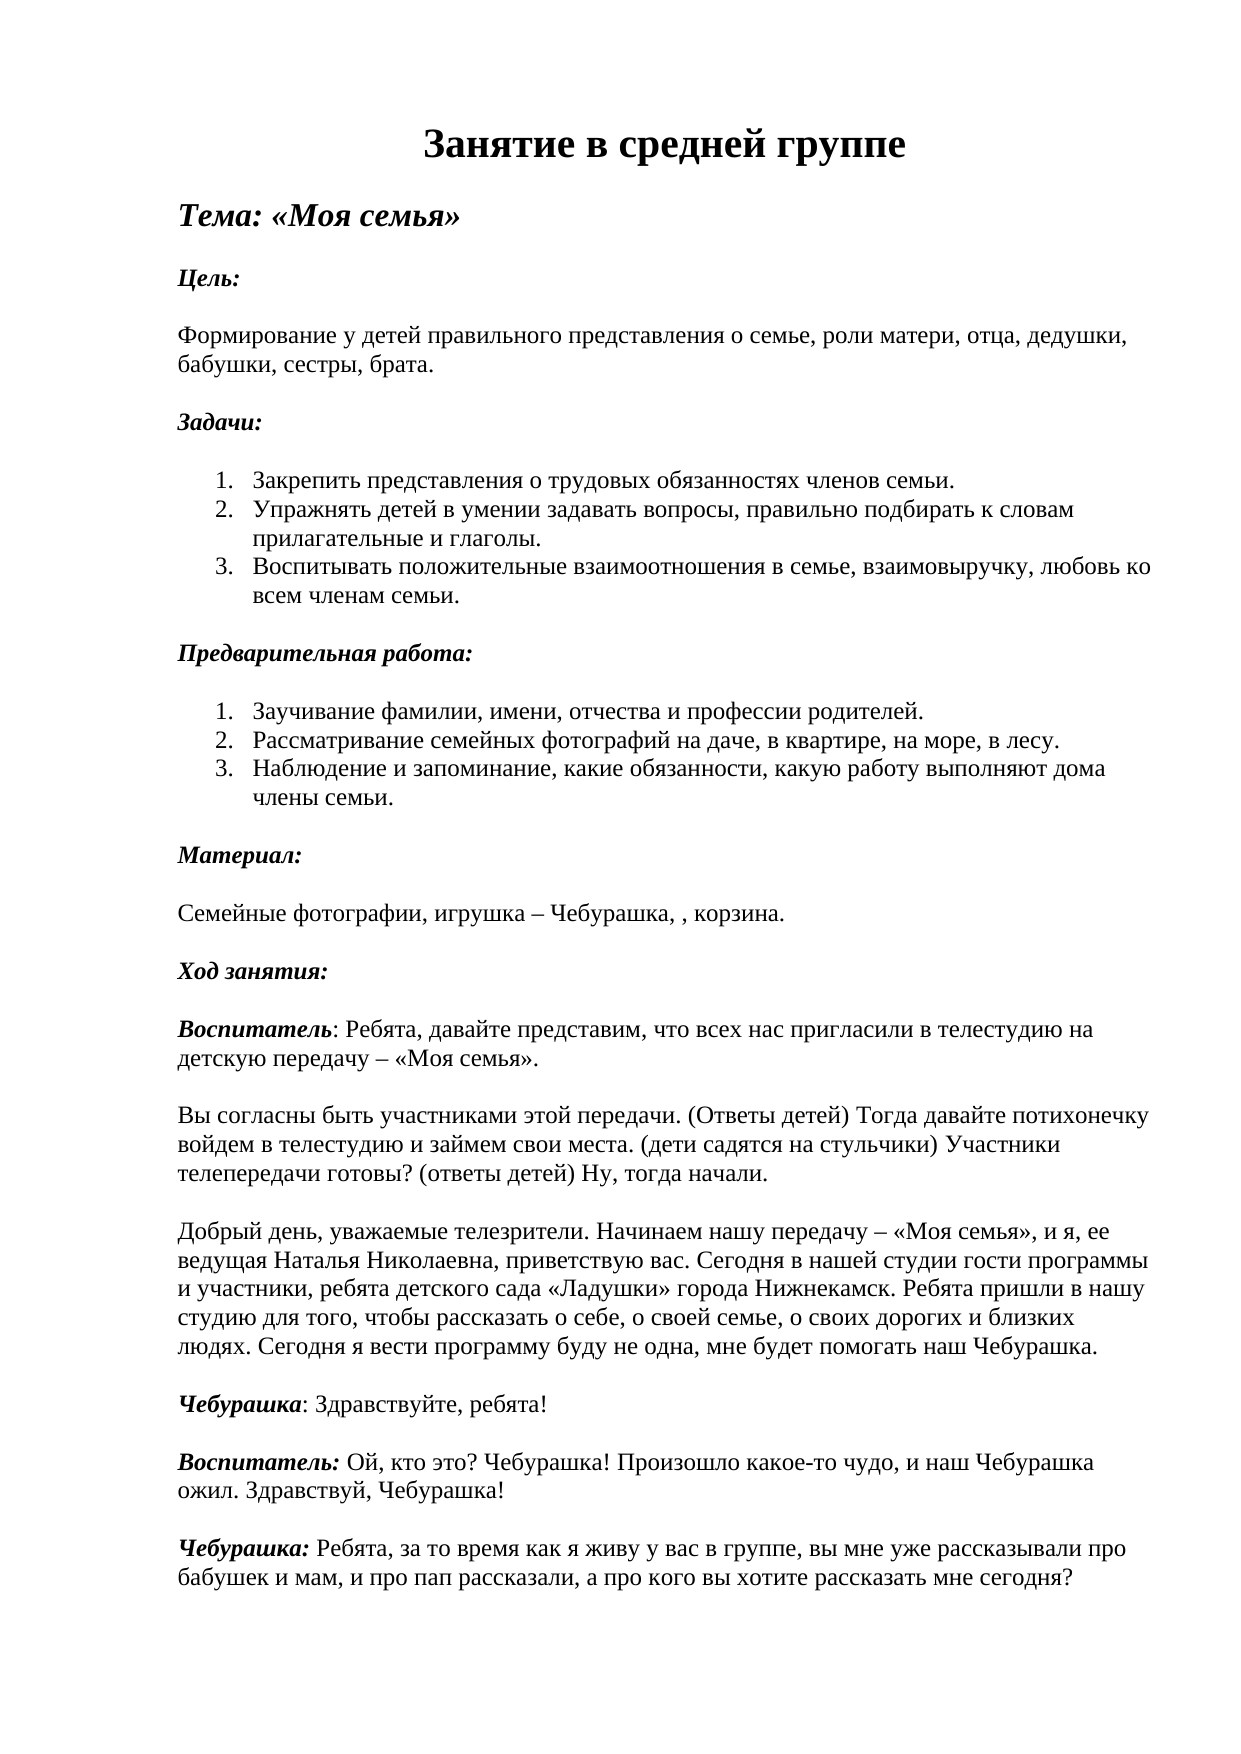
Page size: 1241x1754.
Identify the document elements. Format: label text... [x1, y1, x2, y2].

text Цель: [177, 263, 1152, 291]
list Закрепить представления о трудовых обязанностях членов семьи. [215, 465, 1152, 494]
text Воспитатель: Ой, кто это? Чебурашка! Произошло какое-то чудо, и наш Чебурашка ожил. Здравствуй, Чебурашка! [177, 1447, 1152, 1504]
text Добрый день, уважаемые телезрители. Начинаем нашу передачу – «Моя семья», и я, ее ведущая Наталья Николаевна, приветствую вас. Сегодня в нашей студии гости программы и участники, ребята детского сада «Ладушки» города Нижнекамск. Ребята пришли в нашу студию для того, чтобы рассказать о себе, о своей семье, о своих дорогих и близких людях. Сегодня я вести программу буду не одна, мне будет помогать наш Чебурашка. [177, 1216, 1152, 1360]
text Формирование у детей правильного представления о семье, роли матери, отца, дедушки, бабушки, сестры, брата. [177, 321, 1152, 378]
text Задачи: [177, 407, 1152, 436]
text Предварительная работа: [177, 638, 1152, 667]
text Чебурашка: Здравствуйте, ребята! [177, 1389, 1152, 1418]
text Тема: «Моя семья» [177, 195, 1152, 233]
text Занятие в средней группе [177, 118, 1152, 166]
list Заучивание фамилии, имени, отчества и профессии родителей. [215, 696, 1152, 725]
text Воспитатель: Ребята, давайте представим, что всех нас пригласили в телестудию на детскую передачу – «Моя семья». [177, 1014, 1152, 1071]
list Воспитывать положительные взаимоотношения в семье, взаимовыручку, любовь ко всем членам семьи. [215, 551, 1152, 609]
text Ход занятия: [177, 956, 1152, 985]
list Наблюдение и запоминание, какие обязанности, какую работу выполняют дома члены семьи. [215, 753, 1152, 811]
text Вы согласны быть участниками этой передачи. (Ответы детей) Тогда давайте потихонечку войдем в телестудию и займем свои места. (дети садятся на стульчики) Участники телепередачи готовы? (ответы детей) Ну, тогда начали. [177, 1101, 1152, 1187]
text Чебурашка: Ребята, за то время как я живу у вас в группе, вы мне уже рассказывали про бабушек и мам, и про пап рассказали, а про кого вы хотите рассказать мне сегодня? [177, 1533, 1152, 1591]
text Материал: [177, 840, 1152, 869]
list Упражнять детей в умении задавать вопросы, правильно подбирать к словам прилагательные и глаголы. [215, 494, 1152, 551]
text Семейные фотографии, игрушка – Чебурашка, , корзина. [177, 898, 1152, 927]
list Рассматривание семейных фотографий на даче, в квартире, на море, в лесу. [215, 725, 1152, 753]
